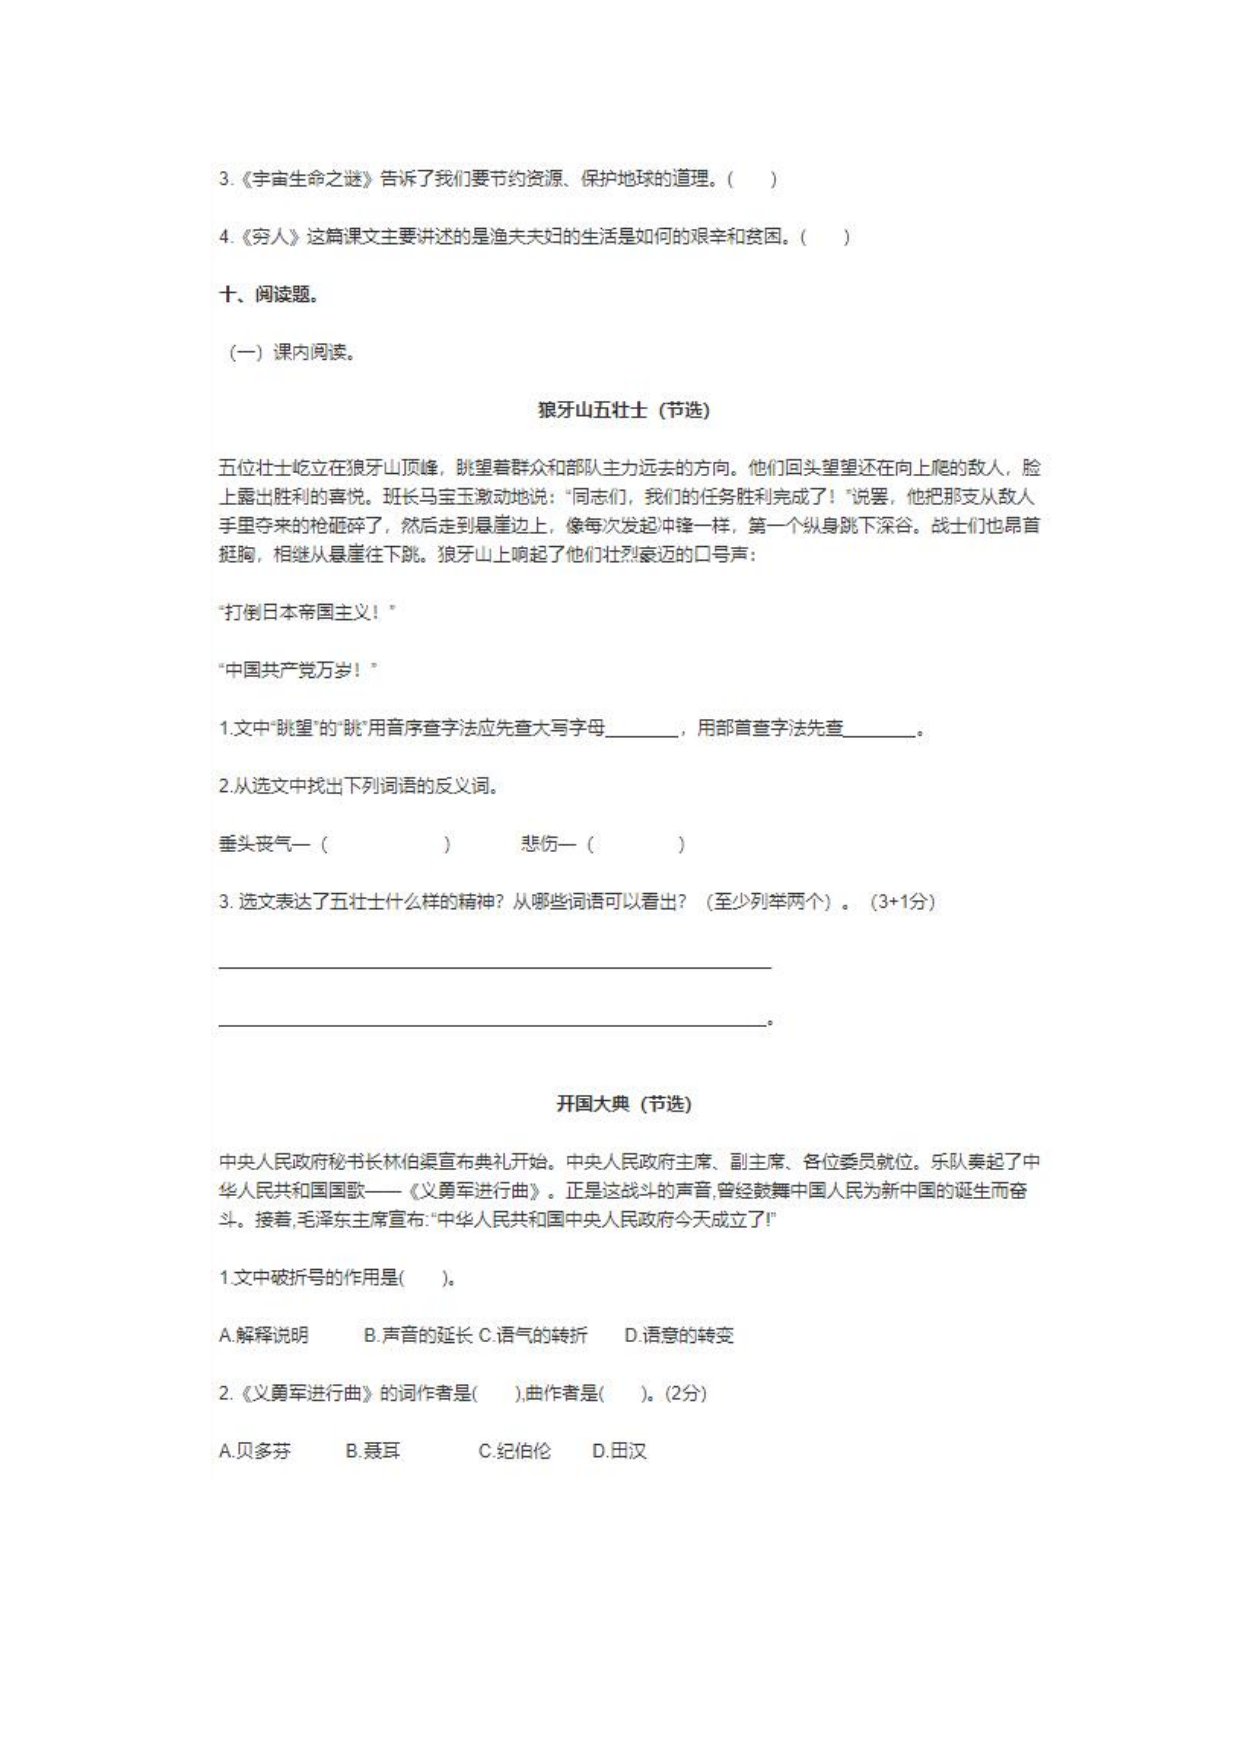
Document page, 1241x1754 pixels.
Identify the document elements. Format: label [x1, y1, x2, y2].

picture [187, 162, 1053, 1479]
